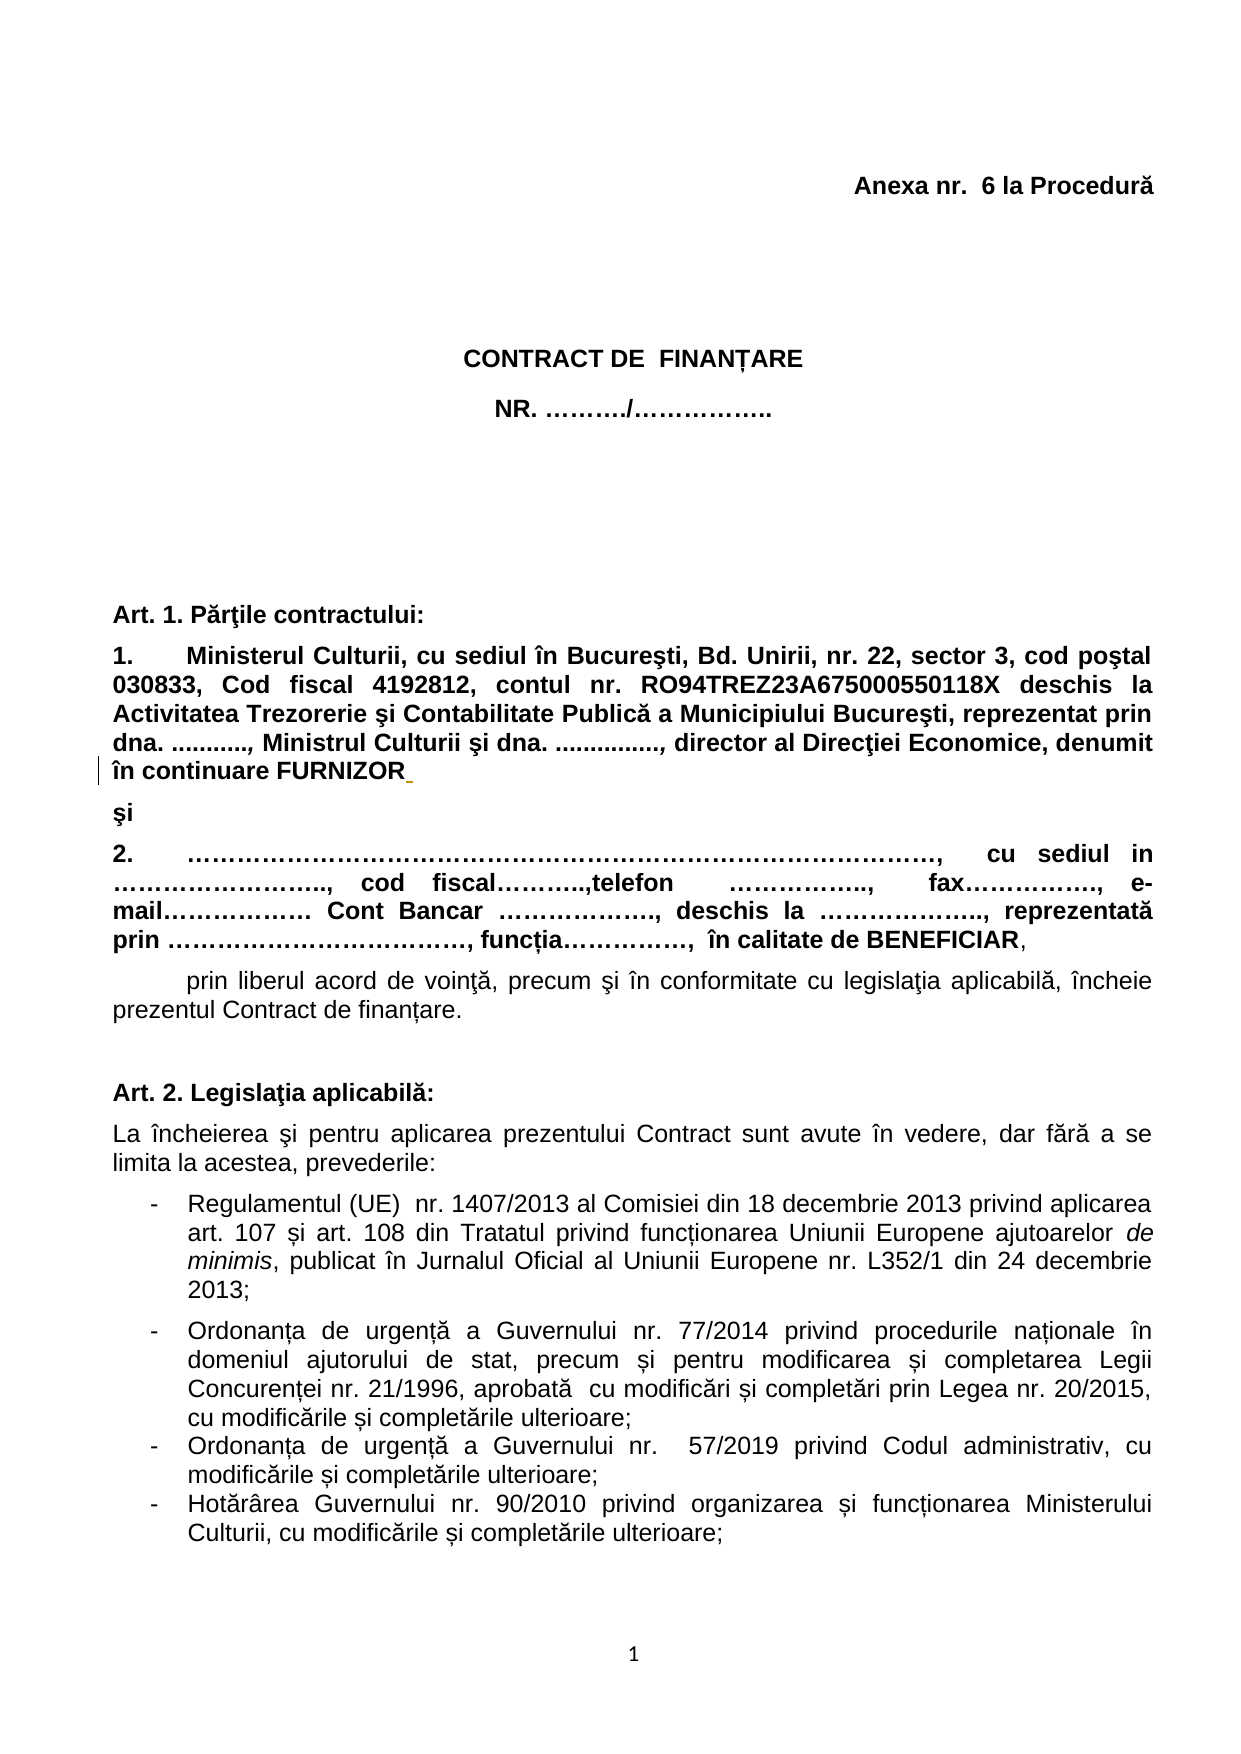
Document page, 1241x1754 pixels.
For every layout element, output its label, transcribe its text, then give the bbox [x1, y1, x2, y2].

text 2. ………………………………………………………………………………, cu sediul in …………………….., cod fiscal………..,telefon …………….., fax……………., e-mail……………… Cont Bancar ………………., deschis la ……………….., reprezentată prin ………………………………, funcția……………, în calitate de BENEFICIAR, [112, 839, 1154, 954]
text prin liberul acord de voinţă, precum şi în conformitate cu legislaţia aplicabilă, încheie prezentul Contract de finanțare. [112, 966, 1154, 1024]
text şi [112, 797, 1154, 826]
text Art. 2. Legislaţia aplicabilă: [112, 1077, 1154, 1106]
subtitle CONTRACT DE FINANȚARE [112, 344, 1154, 373]
list Ordonanța de urgență a Guvernului nr. 77/2014 privind procedurile naționale în domeniul ajutorului de stat, precum și pentru modificarea și completarea Legii Concurenței nr. 21/1996, aprobată cu modificări și completări prin Legea nr. 20/2015, cu modificările și completările ulterioare; [150, 1316, 1154, 1431]
list Hotărârea Guvernului nr. 90/2010 privind organizarea și funcționarea Ministerului Culturii, cu modificările și completările ulterioare; [150, 1489, 1154, 1546]
text Art. 1. Părţile contractului: [112, 600, 1154, 629]
subtitle NR. ………./…………….. [112, 394, 1154, 422]
text 1. Ministerul Culturii, cu sediul în Bucureşti, Bd. Unirii, nr. 22, sector 3, cod poştal 030833, Cod fiscal 4192812, contul nr. RO94TREZ23A675000550118X deschis la Activitatea Trezorerie şi Contabilitate Publică a Municipiului Bucureşti, reprezentat prin dna. ..........., Ministrul Culturii şi dna. ..............., director al Direcţiei Economice, denumit în continuare FURNIZOR [112, 641, 1154, 785]
subtitle Anexa nr. 6 la Procedură [112, 171, 1154, 199]
list Ordonanța de urgență a Guvernului nr. 57/2019 privind Codul administrativ, cu modificările și completările ulterioare; [150, 1431, 1154, 1489]
text La încheierea şi pentru aplicarea prezentului Contract sunt avute în vedere, dar fără a se limita la acestea, prevederile: [112, 1119, 1154, 1176]
list Regulamentul (UE) nr. 1407/2013 al Comisiei din 18 decembrie 2013 privind aplicarea art. 107 și art. 108 din Tratatul privind funcționarea Uniunii Europene ajutoarelor de minimis, publicat în Jurnalul Oficial al Uniunii Europene nr. L352/1 din 24 decembrie 2013; [150, 1189, 1154, 1304]
